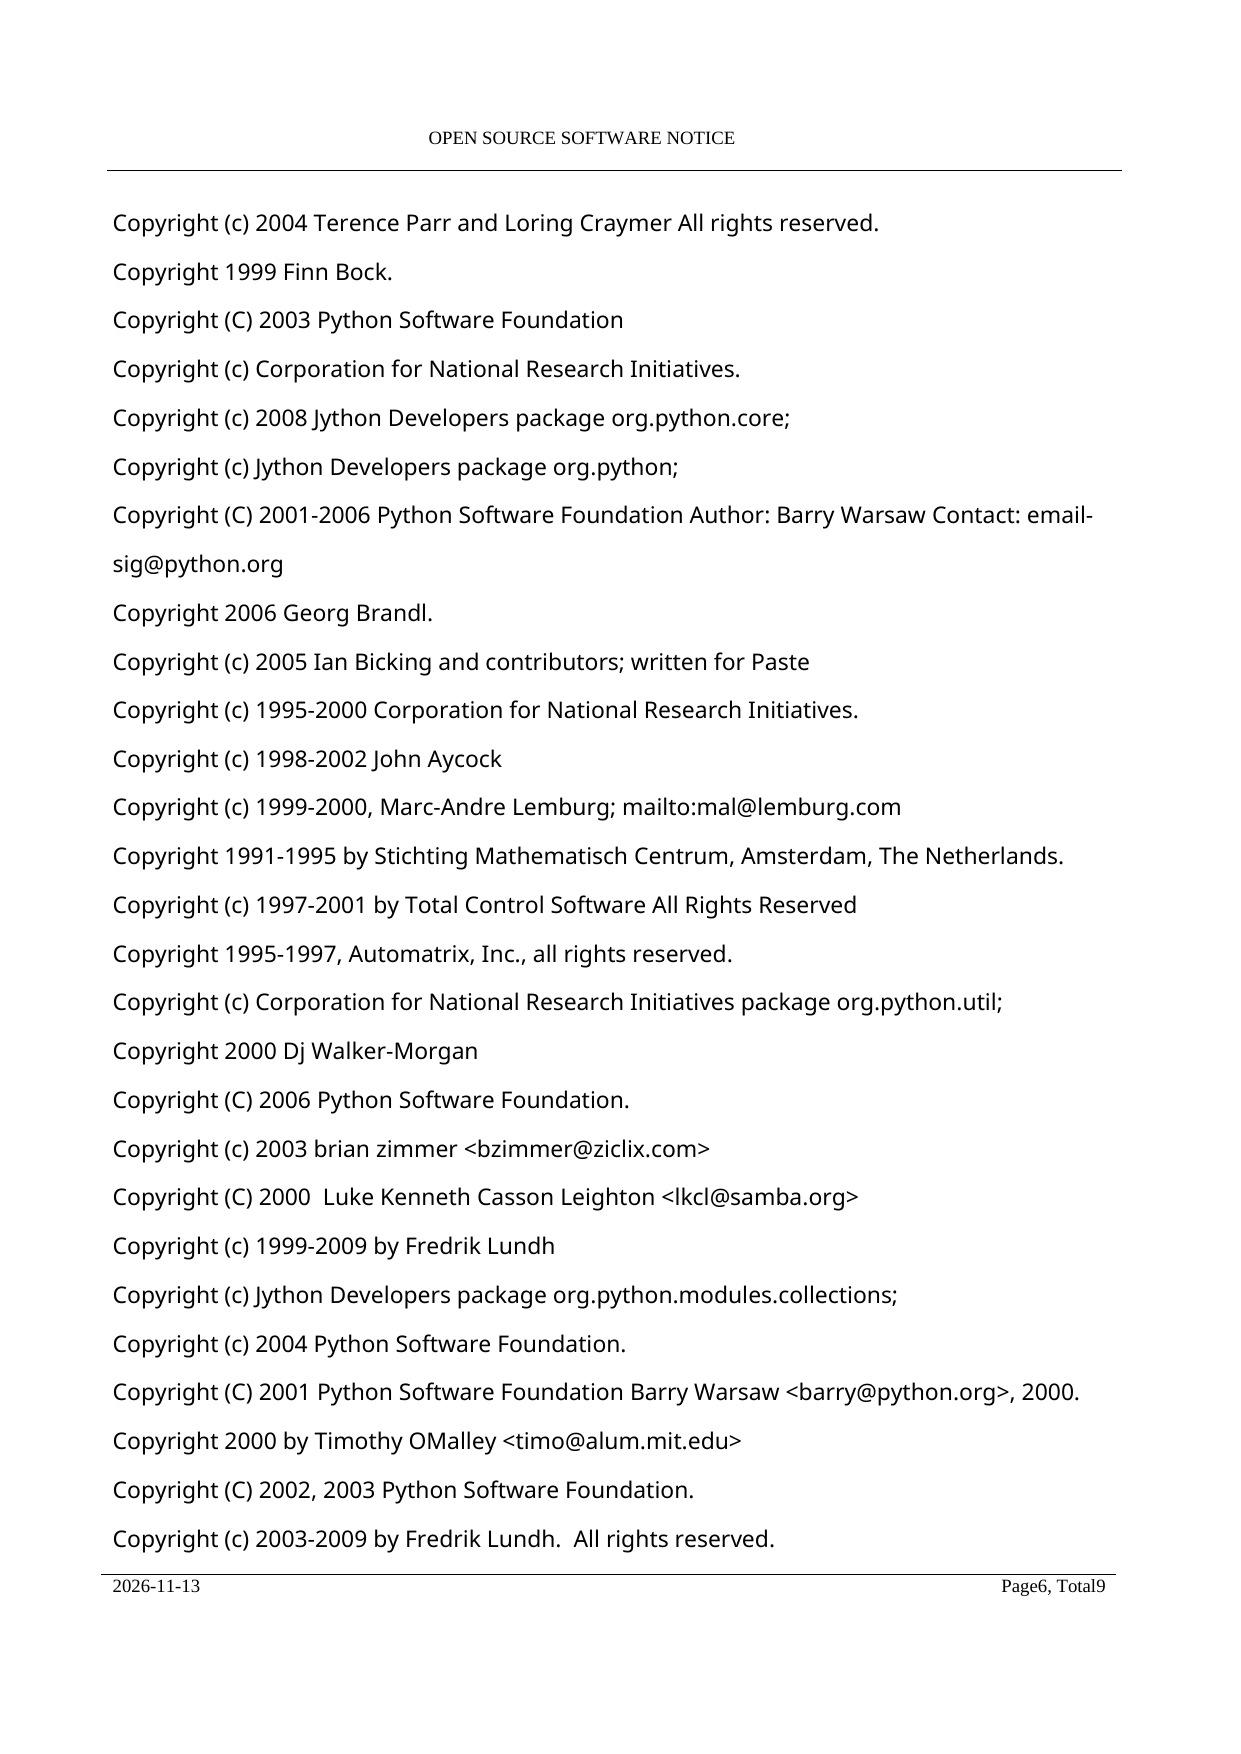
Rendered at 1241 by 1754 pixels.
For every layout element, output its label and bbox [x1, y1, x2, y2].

text [112, 206, 1128, 678]
text [112, 693, 1128, 1554]
